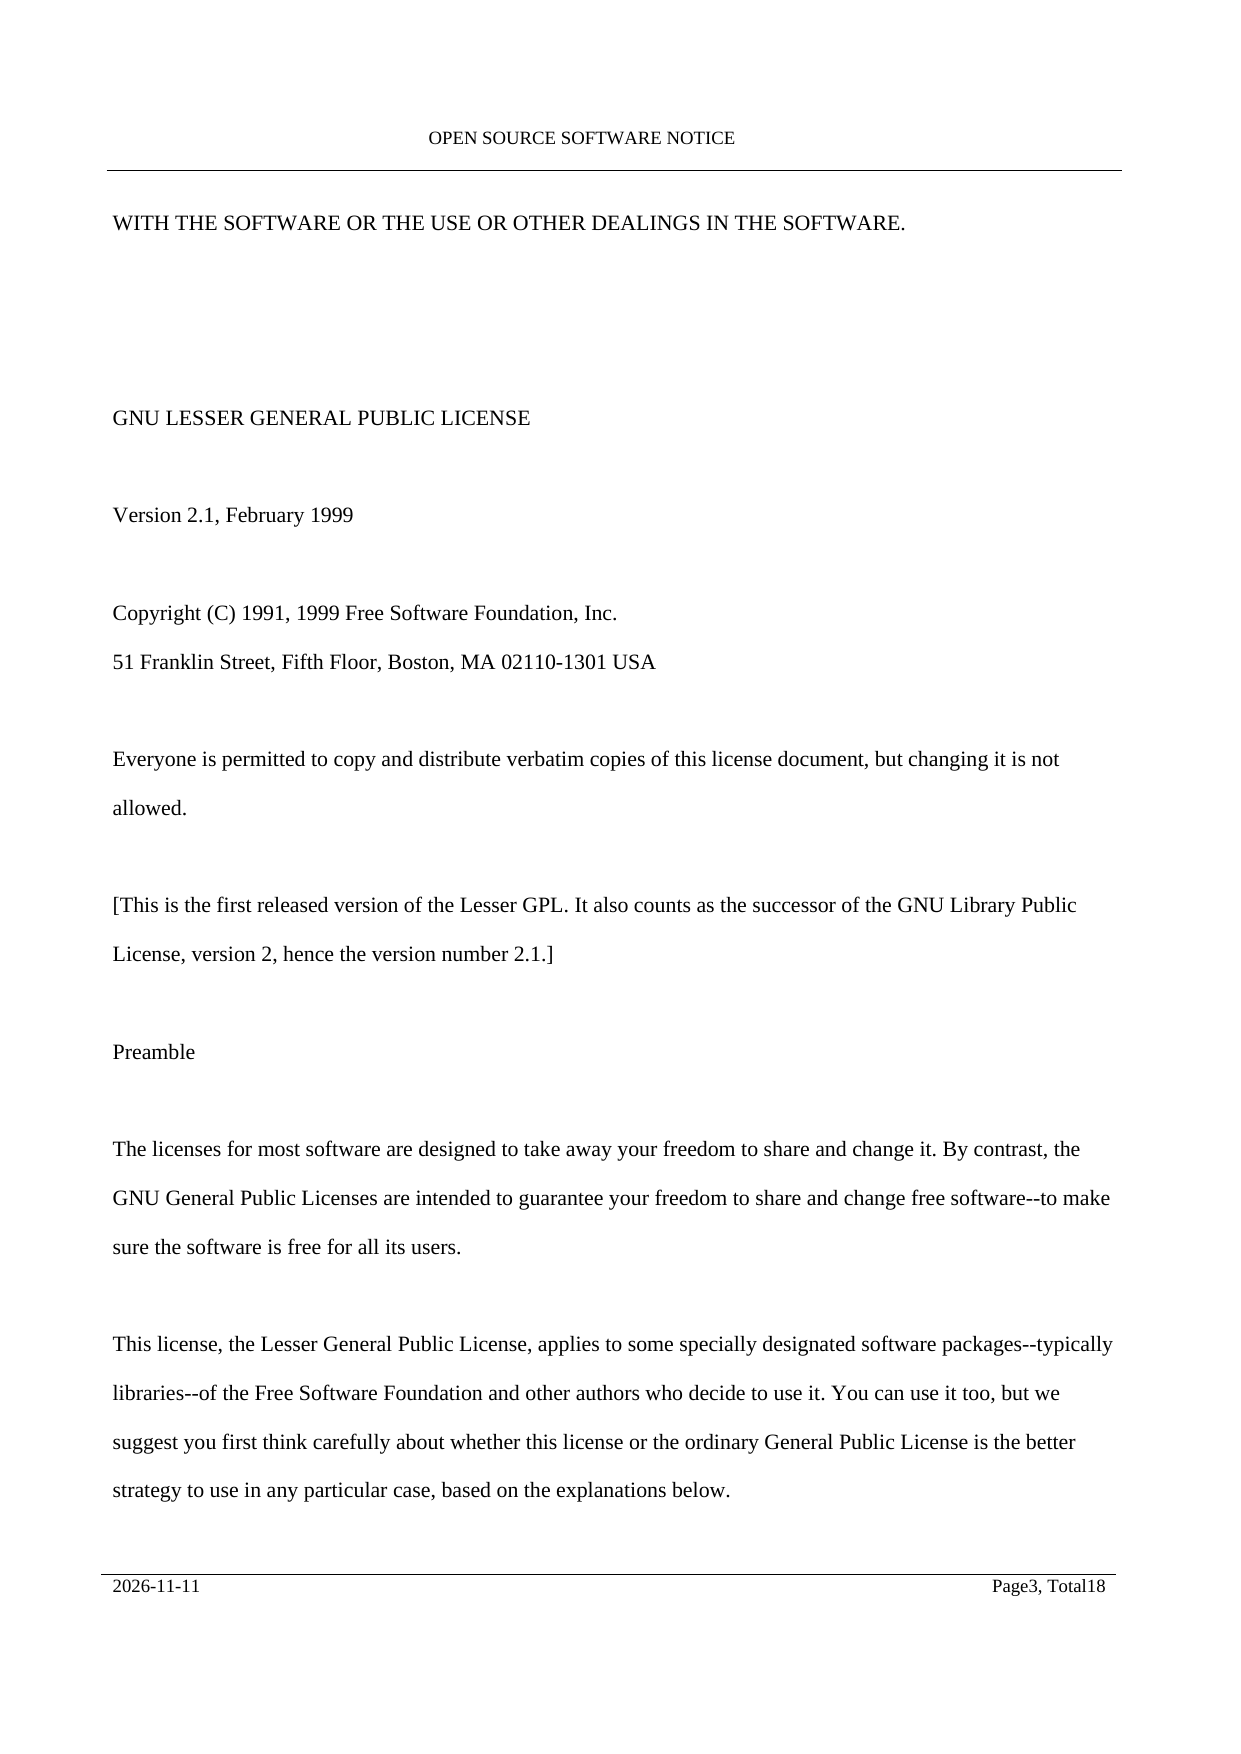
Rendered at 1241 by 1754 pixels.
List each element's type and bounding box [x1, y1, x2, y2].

text [112, 206, 1128, 1506]
